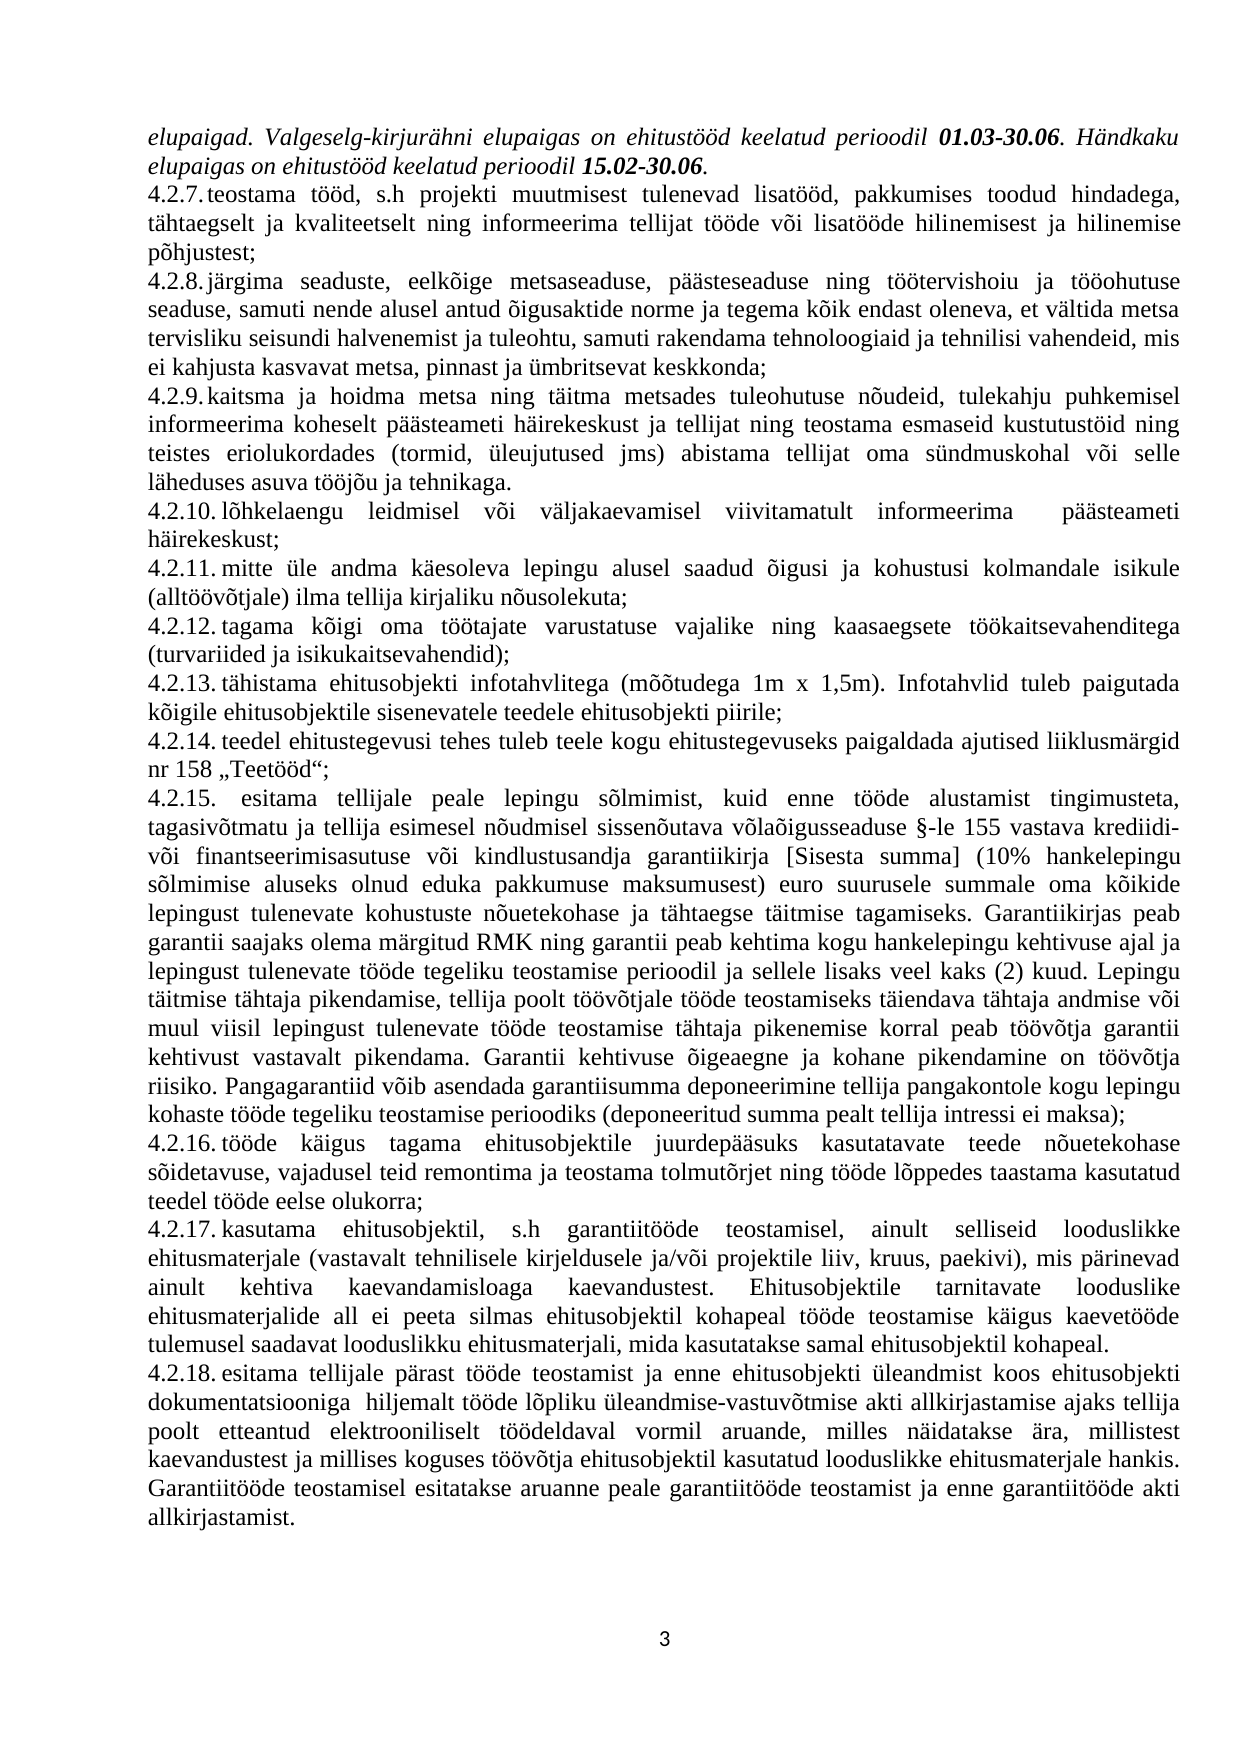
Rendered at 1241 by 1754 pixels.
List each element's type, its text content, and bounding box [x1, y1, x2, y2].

text esitama tellijale peale lepingu sõlmimist, kuid enne tööde alustamist tingimusteta, tagasivõtmatu ja tellija esimesel nõudmisel sissenõutava võlaõigusseaduse §-le 155 vastava krediidi- või finantseerimisasutuse või kindlustusandja garantiikirja (10% hankelepingu sõlmimise aluseks olnud eduka pakkumuse maksumusest) euro suurusele summale oma kõikide lepingust tulenevate kohustuste nõuetekohase ja tähtaegse täitmise tagamiseks. Garantiikirjas peab garantii saajaks olema märgitud RMK ning garantii peab kehtima kogu hankelepingu kehtivuse ajal ja lepingust tulenevate tööde tegeliku teostamise perioodil ja sellele lisaks veel kaks (2) kuud. Lepingu täitmise tähtaja pikendamise, tellija poolt töövõtjale tööde teostamiseks täiendava tähtaja andmise või muul viisil lepingust tulenevate tööde teostamise tähtaja pikenemise korral peab töövõtja garantii kehtivust vastavalt pikendama. Garantii kehtivuse õigeaegne ja kohane pikendamine on töövõtja riisiko. Pangagarantiid võib asendada garantiisumma deponeerimine tellija pangakontole kogu lepingu kohaste tööde tegeliku teostamise perioodiks (deponeeritud summa pealt tellija intressi ei maksa); [148, 783, 1181, 1128]
text kaitsma ja hoidma metsa ning täitma metsades tuleohutuse nõudeid, tulekahju puhkemisel informeerima koheselt päästeameti häirekeskust ja tellijat ning teostama esmaseid kustutustöid ning teistes eriolukordades (tormid, üleujutused jms) abistama tellijat oma sündmuskohal või selle läheduses asuva tööjõu ja tehnikaga. [148, 381, 1181, 496]
text teedel ehitustegevusi tehes tuleb teele kogu ehitustegevuseks paigaldada ajutised liiklusmärgid nr 158 „Teetööd“; [148, 726, 1181, 783]
text tagama kõigi oma töötajate varustatuse vajalike ning kaasaegsete töökaitsevahenditega (turvariided ja isikukaitsevahendid); [148, 611, 1181, 668]
text kasutama ehitusobjektil, s.h garantiitööde teostamisel, ainult selliseid looduslikke ehitusmaterjale (vastavalt tehnilisele kirjeldusele ja/või projektile liiv, kruus, paekivi), mis pärinevad ainult kehtiva kaevandamisloaga kaevandustest. Ehitusobjektile tarnitavate looduslike ehitusmaterjalide all ei peeta silmas ehitusobjektil kohapeal tööde teostamise käigus kaevetööde tulemusel saadavat looduslikku ehitusmaterjali, mida kasutatakse samal ehitusobjektil kohapeal. [148, 1214, 1181, 1358]
text tähistama ehitusobjekti infotahvlitega (mõõtudega 1m x 1,5m). Infotahvlid tuleb paigutada kõigile ehitusobjektile sisenevatele teedele ehitusobjekti piirile; [148, 668, 1181, 726]
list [148, 122, 1181, 179]
text teostama tööd, s.h projekti muutmisest tulenevad lisatööd, pakkumises toodud hindadega, tähtaegselt ja kvaliteetselt ning informeerima tellijat tööde või lisatööde hilinemisest ja hilinemise põhjustest; [148, 179, 1181, 266]
text mitte üle andma käesoleva lepingu alusel saadud õigusi ja kohustusi kolmandale isikule (alltöövõtjale) ilma tellija kirjaliku nõusolekuta; [148, 553, 1181, 611]
text lõhkelaengu leidmisel või väljakaevamisel viivitamatult informeerima päästeameti häirekeskust; [148, 496, 1181, 553]
text järgima seaduste, eelkõige metsaseaduse, päästeseaduse ning töötervishoiu ja tööohutuse seaduse, samuti nende alusel antud õigusaktide norme ja tegema kõik endast oleneva, et vältida metsa tervisliku seisundi halvenemist ja tuleohtu, samuti rakendama tehnoloogiaid ja tehnilisi vahendeid, mis ei kahjusta kasvavat metsa, pinnast ja ümbritsevat keskkonda; [148, 266, 1181, 381]
text esitama tellijale pärast tööde teostamist ja enne ehitusobjekti üleandmist koos ehitusobjekti dokumentatsiooniga hiljemalt tööde lõpliku üleandmise-vastuvõtmise akti allkirjastamise ajaks tellija poolt etteantud elektrooniliselt töödeldaval vormil aruande, milles näidatakse ära, millistest kaevandustest ja millises koguses töövõtja ehitusobjektil kasutatud looduslikke ehitusmaterjale hankis. Garantiitööde teostamisel esitatakse aruanne peale garantiitööde teostamist ja enne garantiitööde akti allkirjastamist. [148, 1358, 1181, 1531]
text tööde käigus tagama ehitusobjektile juurdepääsuks kasutatavate teede nõuetekohase sõidetavuse, vajadusel teid remontima ja teostama tolmutõrjet ning tööde lõppedes taastama kasutatud teedel tööde eelse olukorra; [148, 1128, 1181, 1214]
